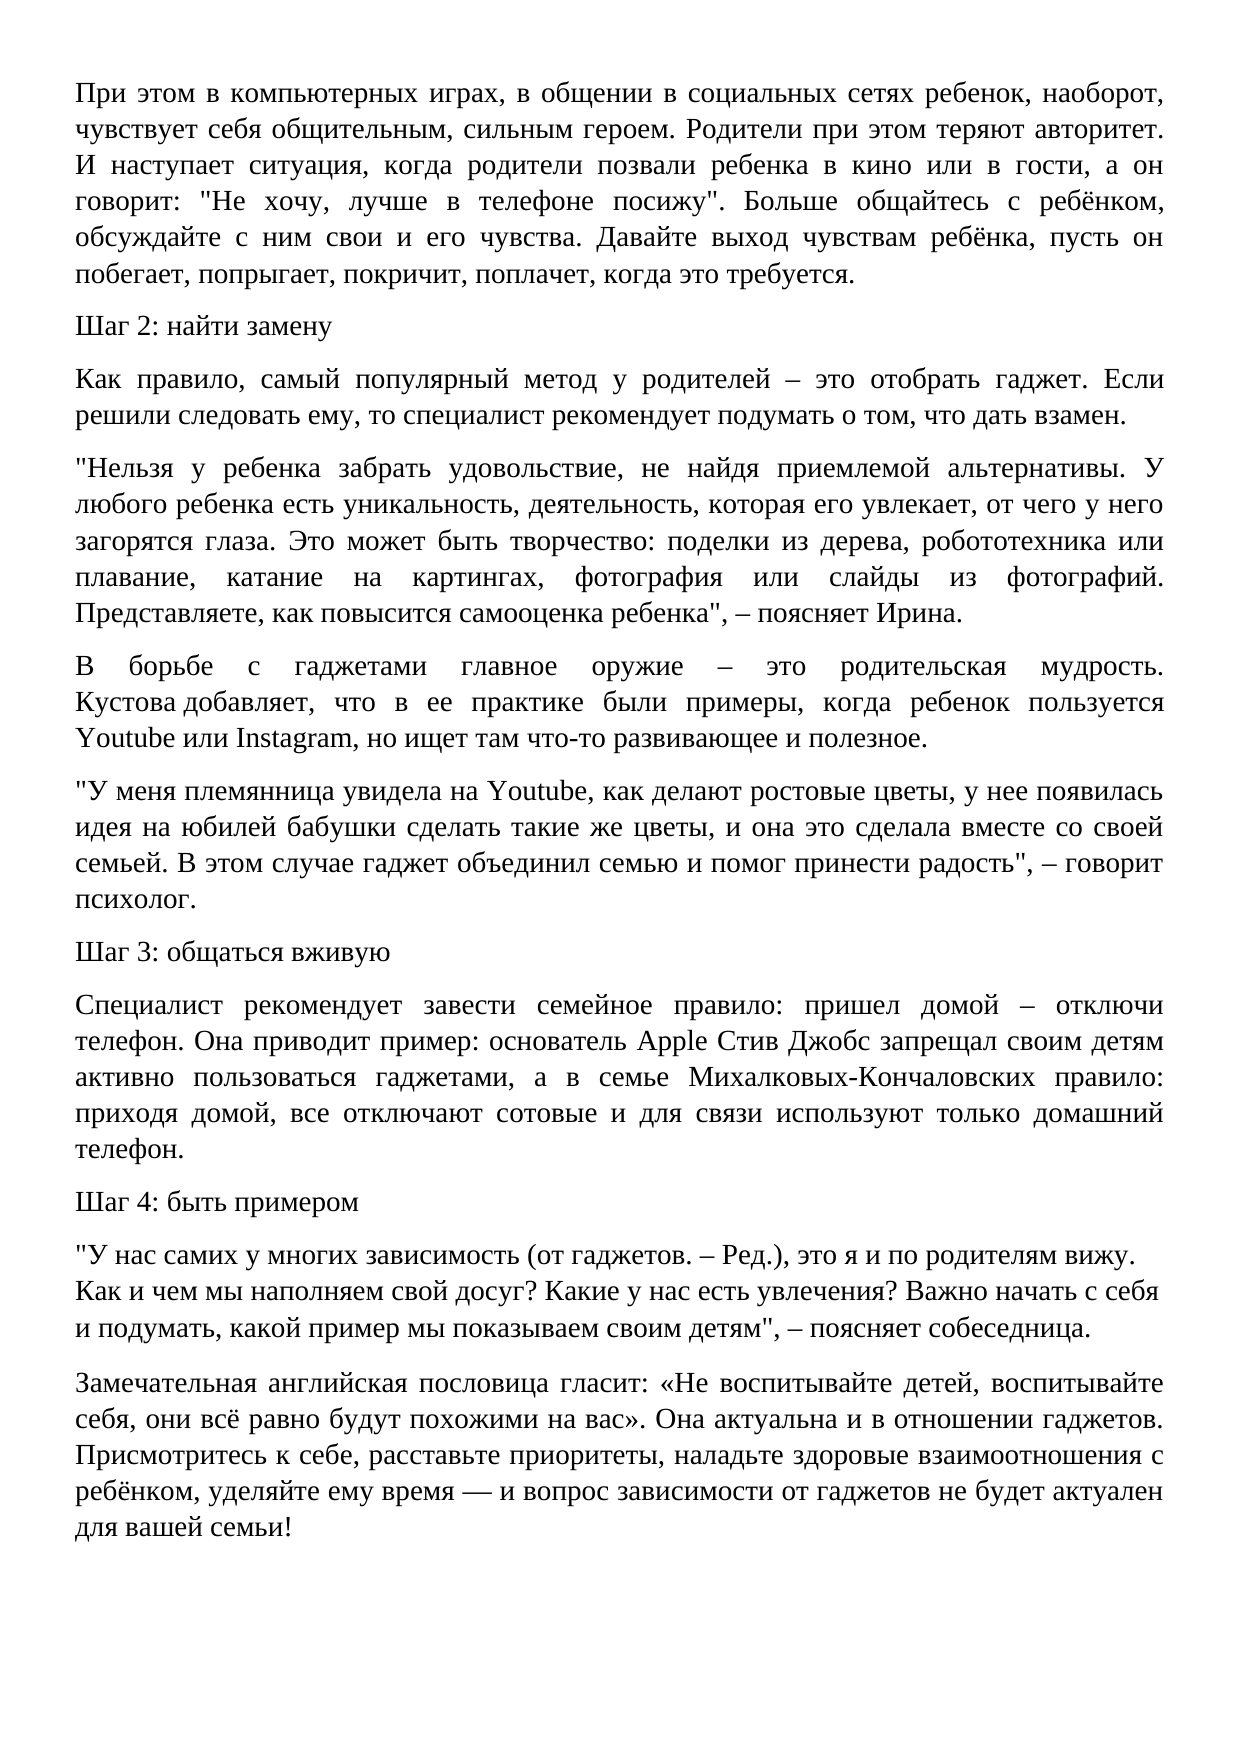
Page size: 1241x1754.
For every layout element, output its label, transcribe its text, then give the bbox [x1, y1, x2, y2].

text "У меня племянница увидела на Youtube, как делают ростовые цветы, у нее появилась идея на юбилей бабушки сделать такие же цветы, и она это сделала вместе со своей семьей. В этом случае гаджет объединил семью и помог принести радость", – говорит психолог. [75, 773, 1165, 915]
text Шаг 2: найти замену [75, 308, 1165, 342]
text Шаг 3: общаться вживую [75, 934, 1165, 968]
text "У нас самих у многих зависимость (от гаджетов. – Ред.), это я и по родителям вижу. Как и чем мы наполняем свой досуг? Какие у нас есть увлечения? Важно начать с себя и подумать, какой пример мы показываем своим детям", – поясняет собеседница. [75, 1237, 1165, 1345]
text Шаг 4: быть примером [75, 1184, 1165, 1218]
text Как правило, самый популярный метод у родителей – это отобрать гаджет. Если решили следовать ему, то специалист рекомендует подумать о том, что дать взамен. [75, 361, 1165, 431]
text "Нельзя у ребенка забрать удовольствие, не найдя приемлемой альтернативы. У любого ребенка есть уникальность, деятельность, которая его увлекает, от чего у него загорятся глаза. Это может быть творчество: поделки из дерева, робототехника или плавание, катание на картингах, фотография или слайды из фотографий. Представляете, как повысится самооценка ребенка", – поясняет Ирина. [75, 450, 1165, 628]
text При этом в компьютерных играх, в общении в социальных сетях ребенок, наоборот, чувствует себя общительным, сильным героем. Родители при этом теряют авторитет. И наступает ситуация, когда родители позвали ребенка в кино или в гости, а он говорит: "Не хочу, лучше в телефоне посижу". Больше общайтесь с ребёнком, обсуждайте с ним свои и его чувства. Давайте выход чувствам ребёнка, пусть он побегает, попрыгает, покричит, поплачет, когда это требуется. [75, 75, 1165, 289]
text В борьбе с гаджетами главное оружие – это родительская мудрость. Кустова добавляет, что в ее практике были примеры, когда ребенок пользуется Youtube или Instagram, но ищет там что-то развивающее и полезное. [75, 648, 1165, 753]
text Специалист рекомендует завести семейное правило: пришел домой – отключи телефон. Она приводит пример: основатель Apple Стив Джобс запрещал своим детям активно пользоваться гаджетами, а в семье Михалковых-Кончаловских правило: приходя домой, все отключают сотовые и для связи используют только домашний телефон. [75, 987, 1165, 1165]
text Замечательная английская пословица гласит: «Не воспитывайте детей, воспитывайте себя, они всё равно будут похожими на вас». Она актуальна и в отношении гаджетов. Присмотритесь к себе, расставьте приоритеты, наладьте здоровые взаимоотношения с ребёнком, уделяйте ему время — и вопрос зависимости от гаджетов не будет актуален для вашей семьи! [75, 1365, 1165, 1543]
